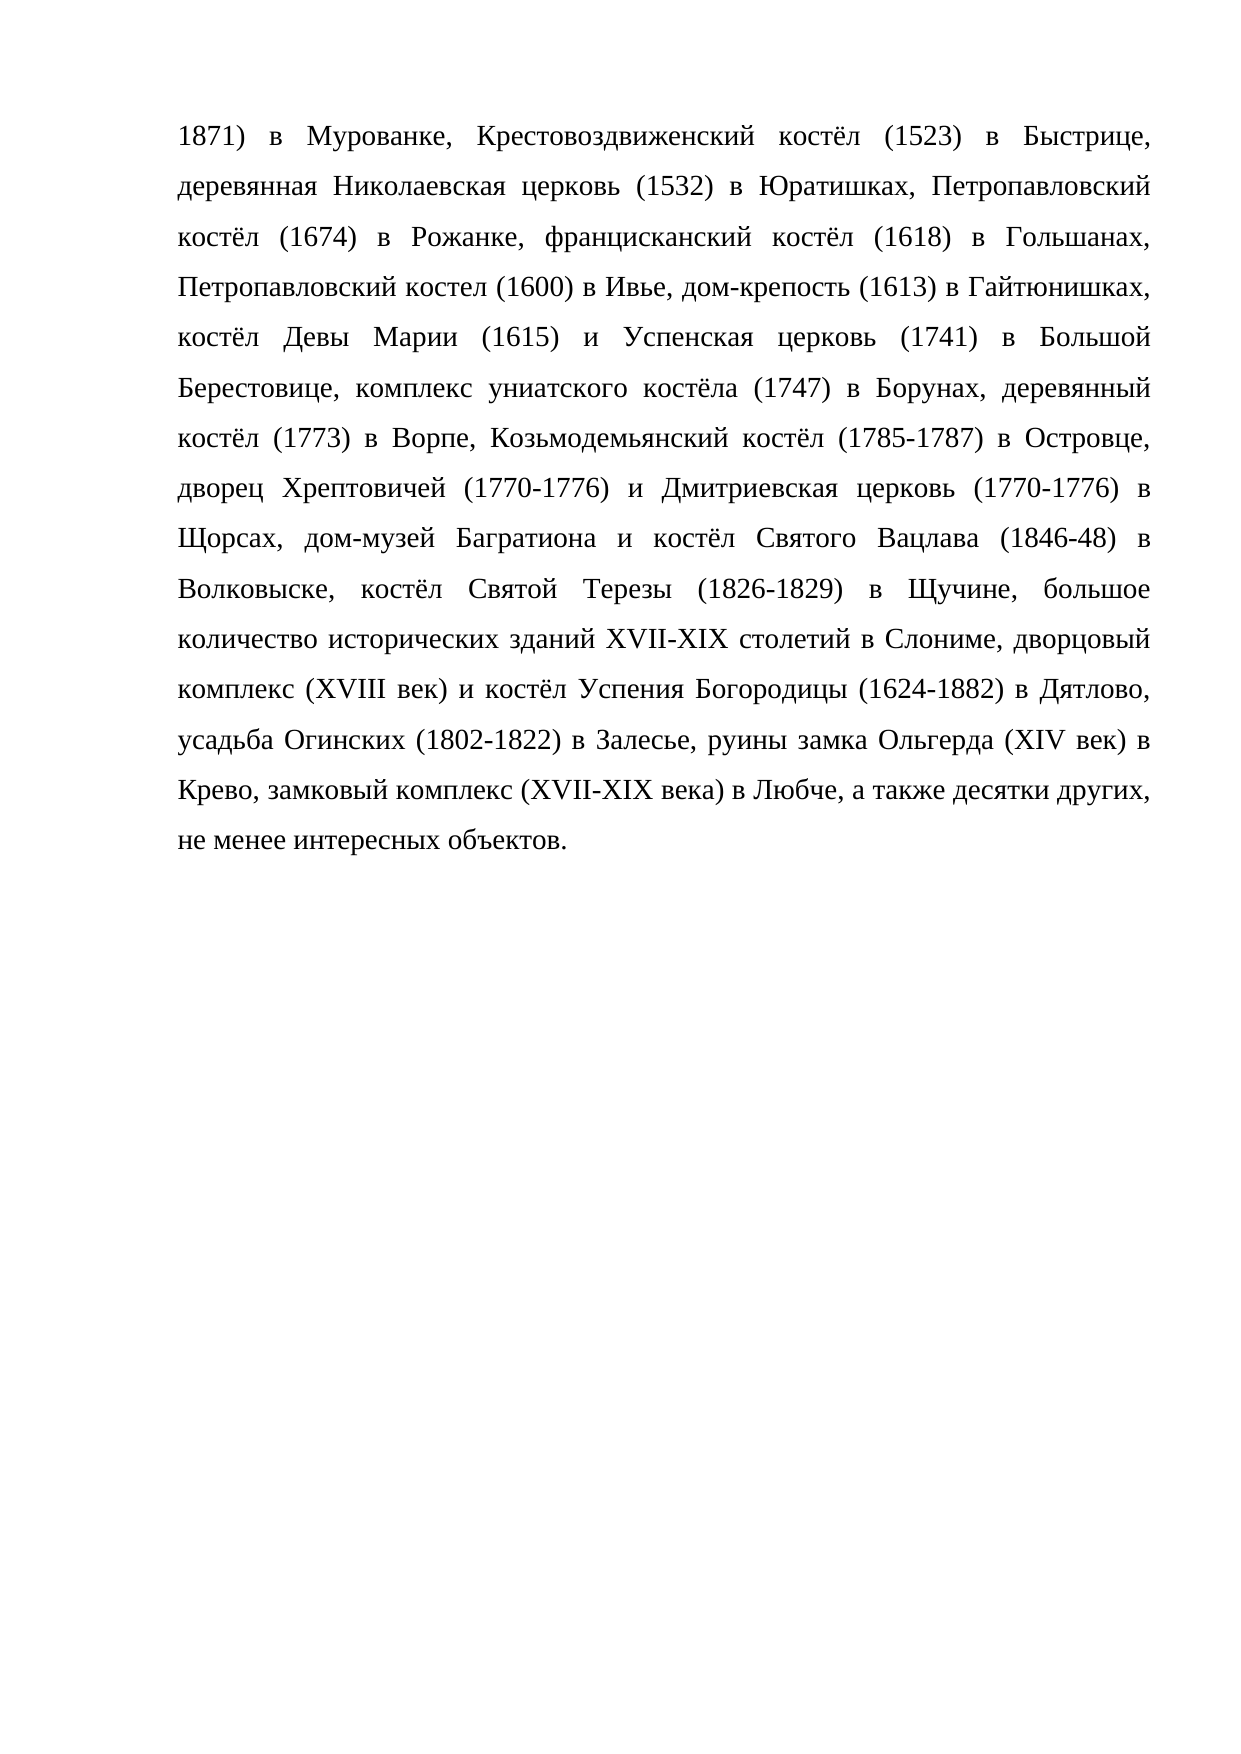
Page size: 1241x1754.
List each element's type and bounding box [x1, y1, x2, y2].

text [177, 118, 1152, 856]
